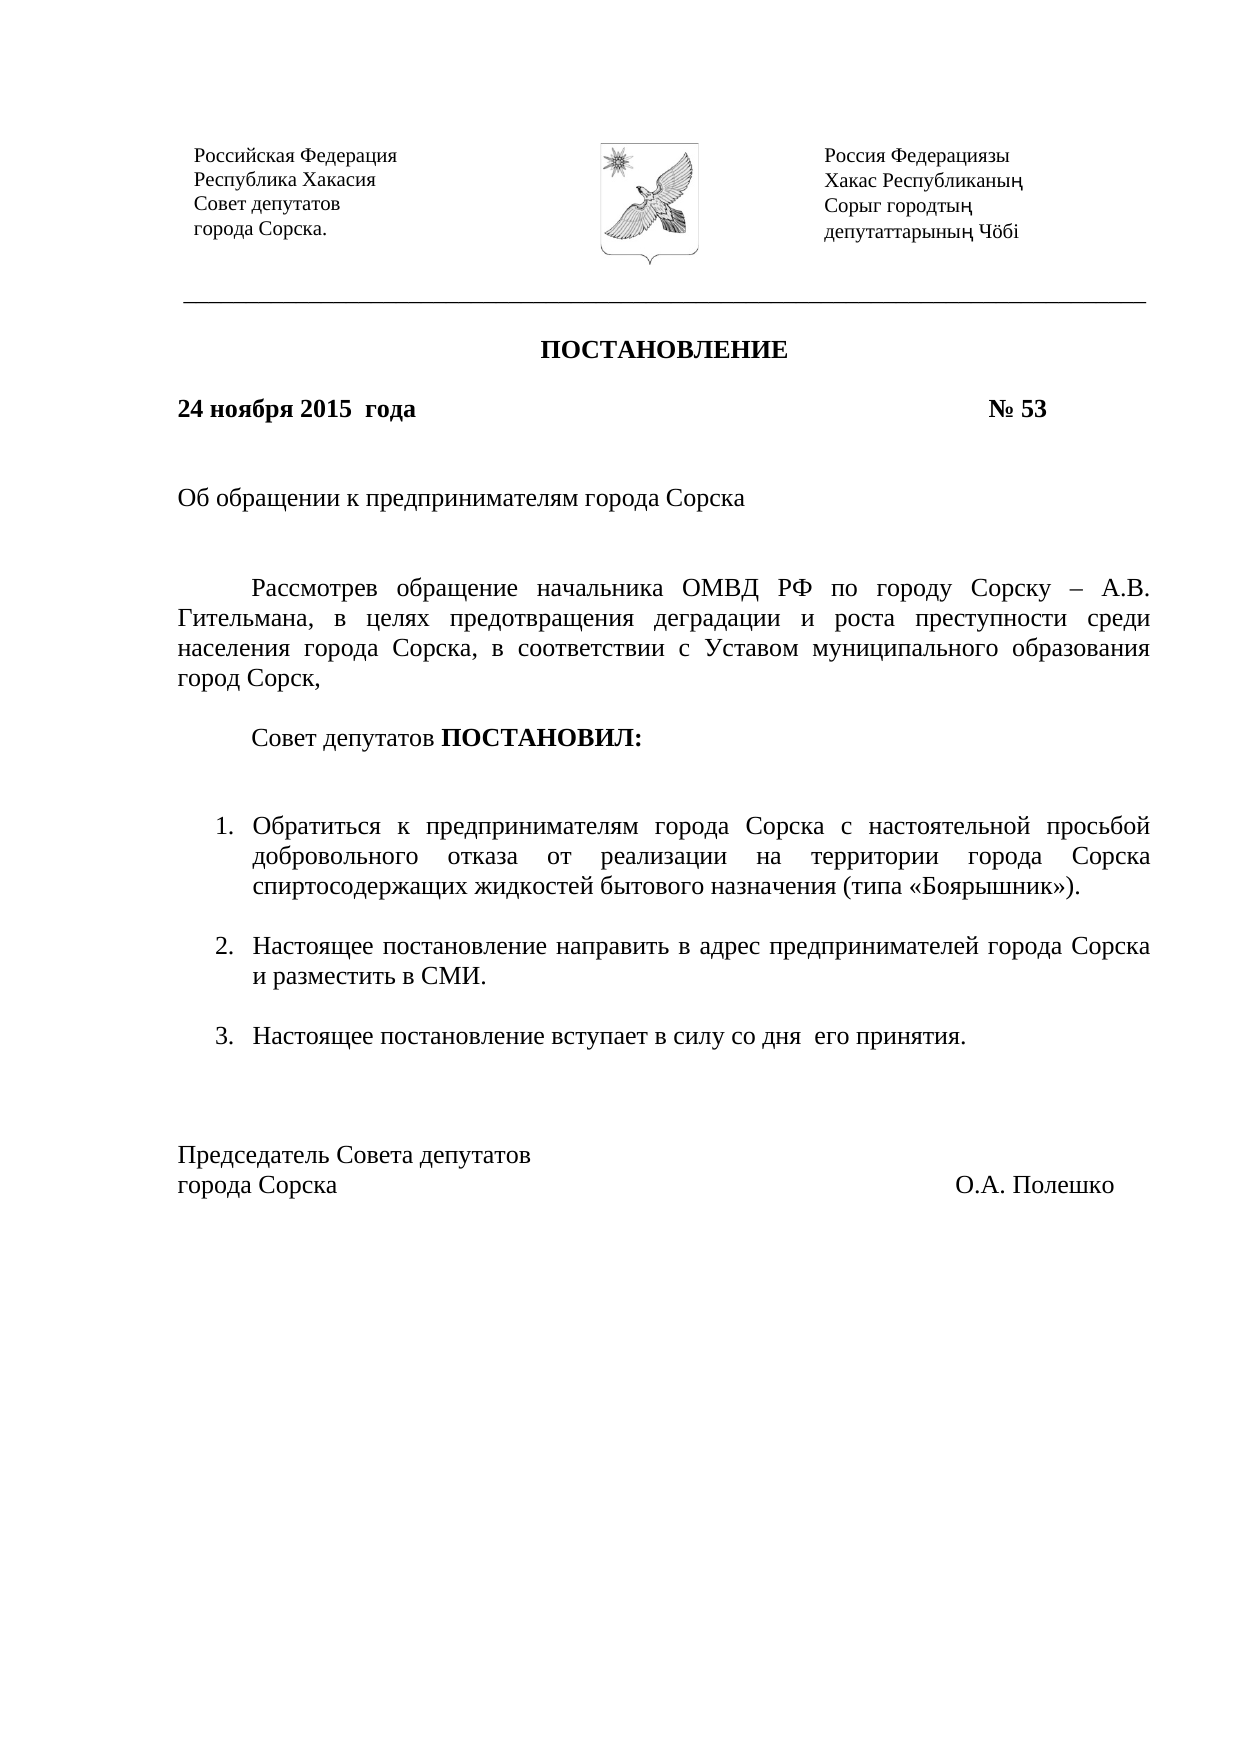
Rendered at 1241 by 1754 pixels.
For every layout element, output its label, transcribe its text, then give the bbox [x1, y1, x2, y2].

list Настоящее постановление вступает в силу со дня его принятия. [215, 1020, 1152, 1050]
table_header [492, 119, 807, 276]
picture [600, 143, 699, 265]
list Обратиться к предпринимателям города Сорска с настоятельной просьбой добровольного отказа от реализации на территории города Сорска спиртосодержащих жидкостей бытового назначения (типа «Боярышник»). [215, 810, 1152, 900]
text _____________________________________________________________________________ [177, 277, 1152, 305]
text ПОСТАНОВЛЕНИЕ [177, 334, 1152, 364]
text Совет депутатов ПОСТАНОВИЛ: [177, 722, 1152, 752]
table_header Россия Федерациязы Хакас Республиканың Сорыг городтың депутаттарының Чöбi [808, 119, 1146, 276]
text города Сорска О.А. Полешко [177, 1169, 1152, 1199]
text Рассмотрев обращение начальника ОМВД РФ по городу Сорску – А.В. Гительмана, в целях предотвращения деградации и роста преступности среди населения города Сорска, в соответствии с Уставом муниципального образования город Сорск, [177, 572, 1152, 692]
table_header Российская Федерация Республика Хакасия Совет депутатов города Сорска. [183, 119, 491, 276]
text 24 ноября 2015 года № 53 [177, 393, 1152, 423]
text Об обращении к предпринимателям города Сорска [177, 482, 1152, 512]
list Настоящее постановление направить в адрес предпринимателей города Сорска и разместить в СМИ. [215, 930, 1152, 990]
text Председатель Совета депутатов [177, 1139, 1152, 1169]
